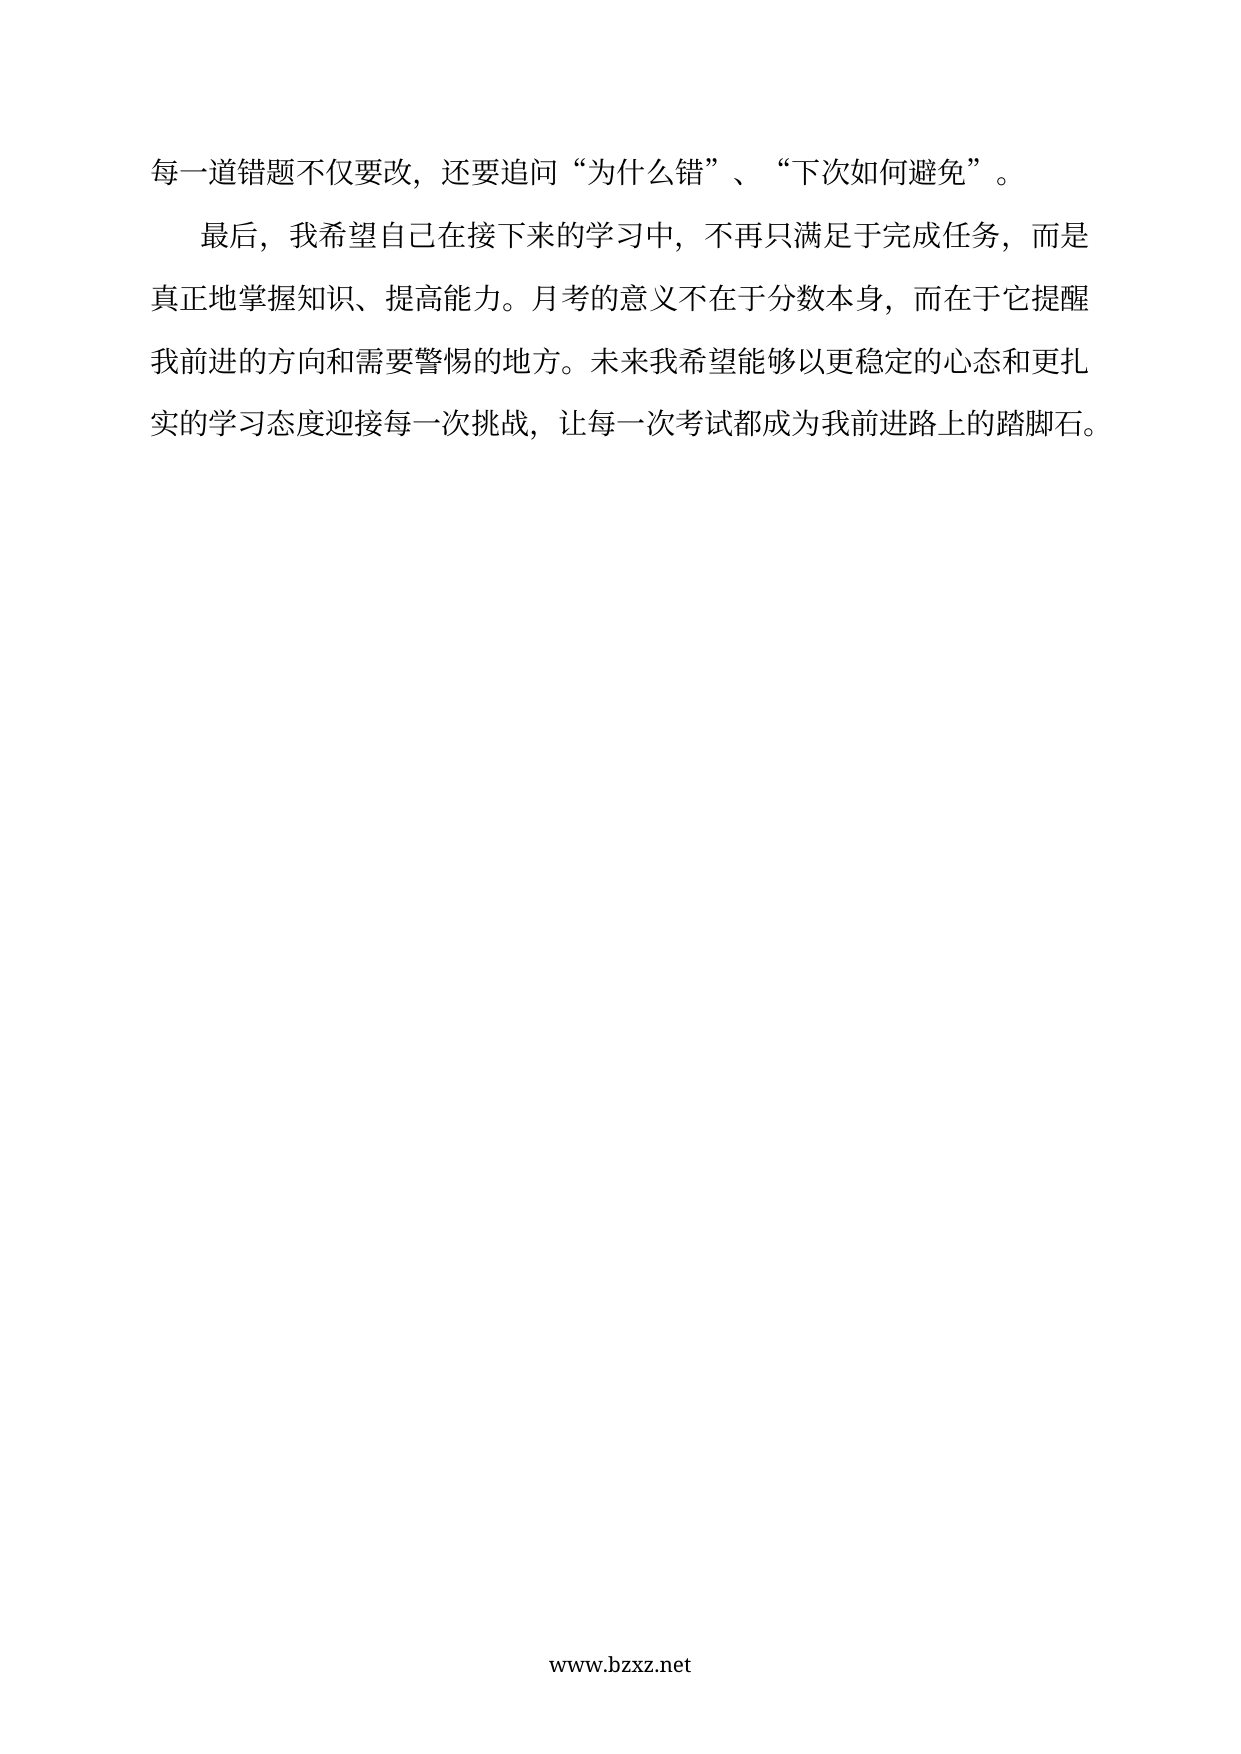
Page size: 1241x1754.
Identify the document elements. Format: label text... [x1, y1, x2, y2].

text 最后，我希望自己在接下来的学习中，不再只满足于完成任务，而是真正地掌握知识、提高能力。月考的意义不在于分数本身，而在于它提醒我前进的方向和需要警惕的地方。未来我希望能够以更稳定的心态和更扎实的学习态度迎接每一次挑战，让每一次考试都成为我前进路上的踏脚石。 [150, 213, 1090, 443]
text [150, 150, 1090, 192]
